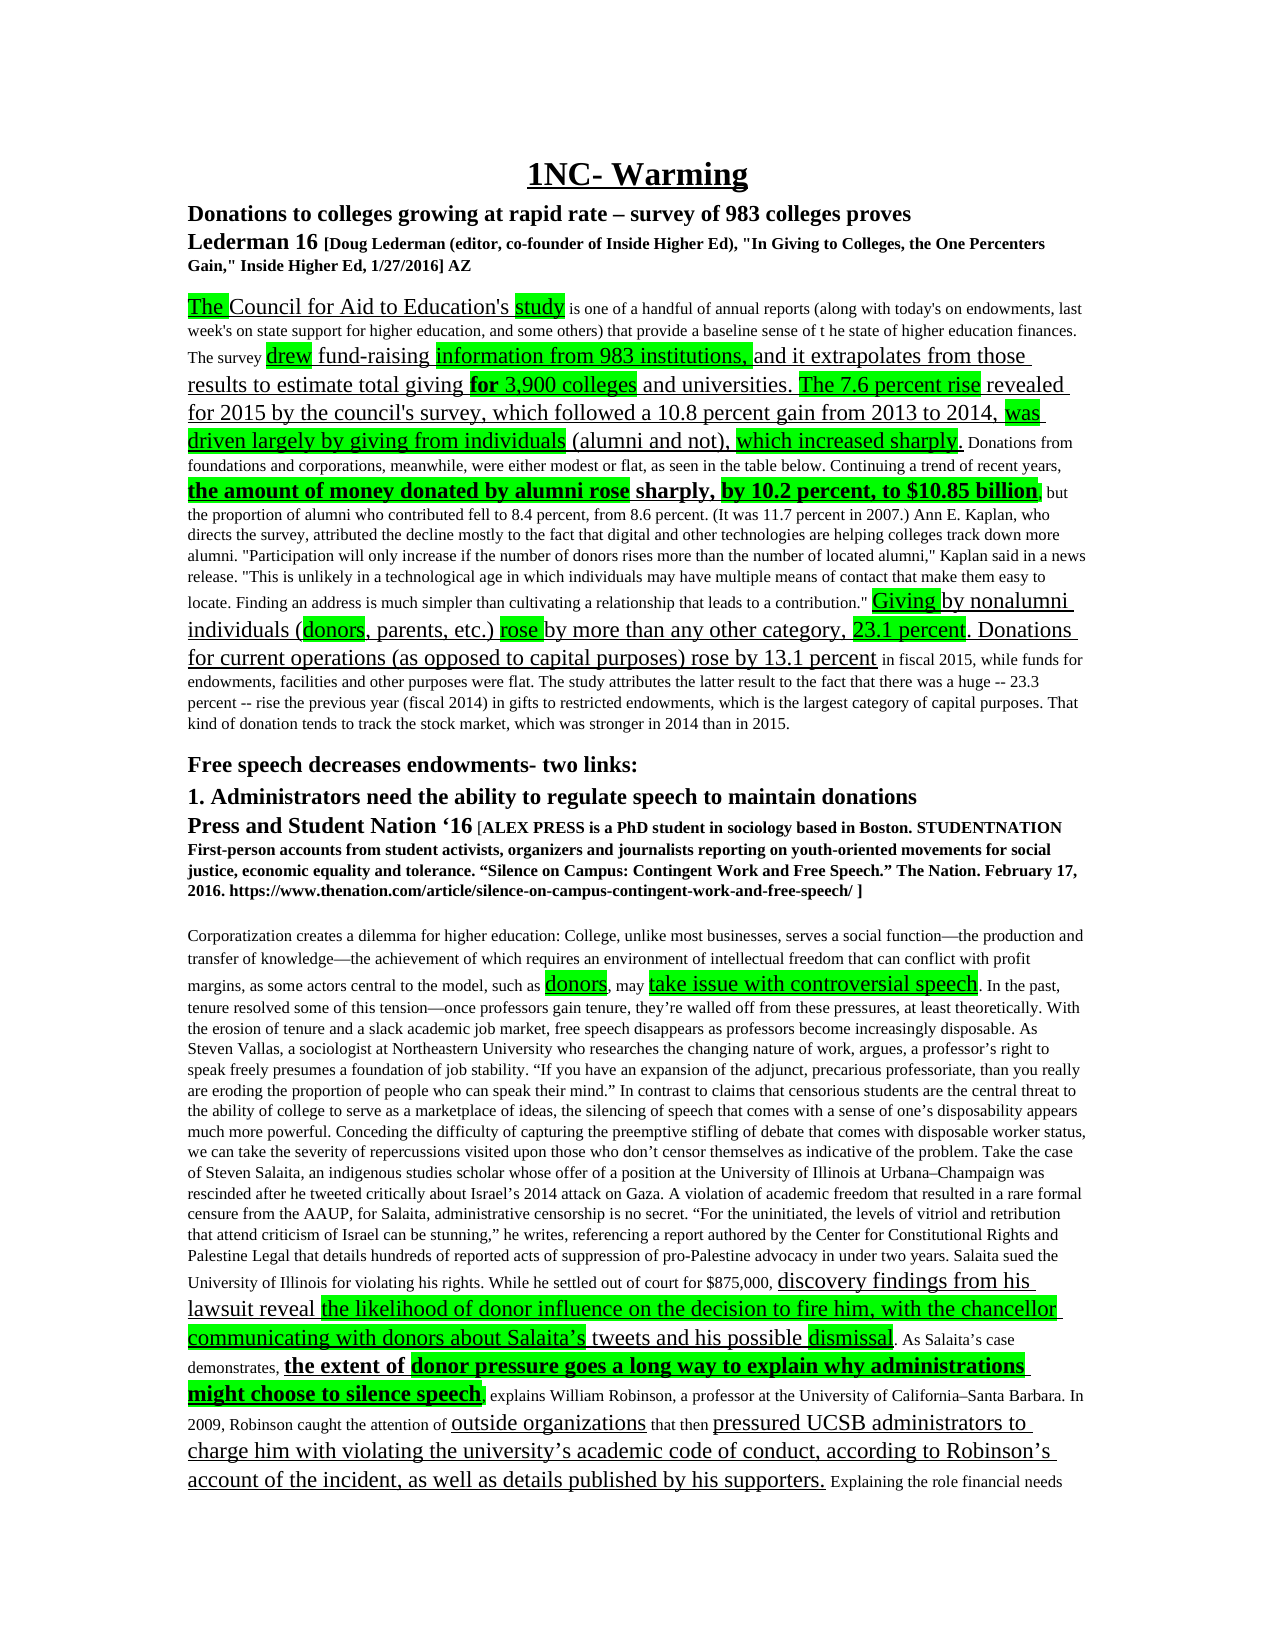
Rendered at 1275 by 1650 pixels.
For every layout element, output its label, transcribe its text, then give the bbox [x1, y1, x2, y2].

text The Council for Aid to Education's study is one of a handful of annual reports (along with today's on endowments, last week's on state support for higher education, and some others) that provide a baseline sense of t he state of higher education finances. The survey drew fund-raising information from 983 institutions, and it extrapolates from those results to estimate total giving for 3,900 colleges and universities. The 7.6 percent rise revealed for 2015 by the council's survey, which followed a 10.8 percent gain from 2013 to 2014, was driven largely by giving from individuals (alumni and not), which increased sharply. Donations from foundations and corporations, meanwhile, were either modest or flat, as seen in the table below. Continuing a trend of recent years, the amount of money donated by alumni rose sharply, by 10.2 percent, to $10.85 billion, but the proportion of alumni who contributed fell to 8.4 percent, from 8.6 percent. (It was 11.7 percent in 2007.) Ann E. Kaplan, who directs the survey, attributed the decline mostly to the fact that digital and other technologies are helping colleges track down more alumni. "Participation will only increase if the number of donors rises more than the number of located alumni," Kaplan said in a news release. "This is unlikely in a technological age in which individuals may have multiple means of contact that make them easy to locate. Finding an address is much simpler than cultivating a relationship that leads to a contribution." Giving by nonalumni individuals (donors, parents, etc.) rose by more than any other category, 23.1 percent. Donations for current operations (as opposed to capital purposes) rose by 13.1 percent in fiscal 2015, while funds for endowments, facilities and other purposes were flat. The study attributes the latter result to the fact that there was a huge -- 23.3 percent -- rise the previous year (fiscal 2014) in gifts to restricted endowments, which is the largest category of capital purposes. That kind of donation tends to track the stock market, which was stronger in 2014 than in 2015. [187, 293, 1087, 733]
subtitle Free speech decreases endowments- two links: [187, 751, 1087, 777]
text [187, 918, 1087, 1492]
subtitle Donations to colleges growing at rapid rate – survey of 983 colleges proves [187, 200, 1087, 226]
text Press and Student Nation ‘16 [ALEX PRESS is a PhD student in sociology based in Boston. STUDENTNATION First-person accounts from student activists, organizers and journalists reporting on youth-oriented movements for social justice, economic equality and tolerance. “Silence on Campus: Contingent Work and Free Speech.” The Nation. February 17, 2016. https://www.thenation.com/article/silence-on-campus-contingent-work-and-free-speech/ ] [187, 812, 1087, 900]
subtitle 1NC- Warming [187, 154, 1087, 192]
text Lederman 16 [Doug Lederman (editor, co-founder of Inside Higher Ed), "In Giving to Colleges, the One Percenters Gain," Inside Higher Ed, 1/27/2016] AZ [187, 228, 1087, 275]
subtitle 1. Administrators need the ability to regulate speech to maintain donations [187, 783, 1087, 810]
